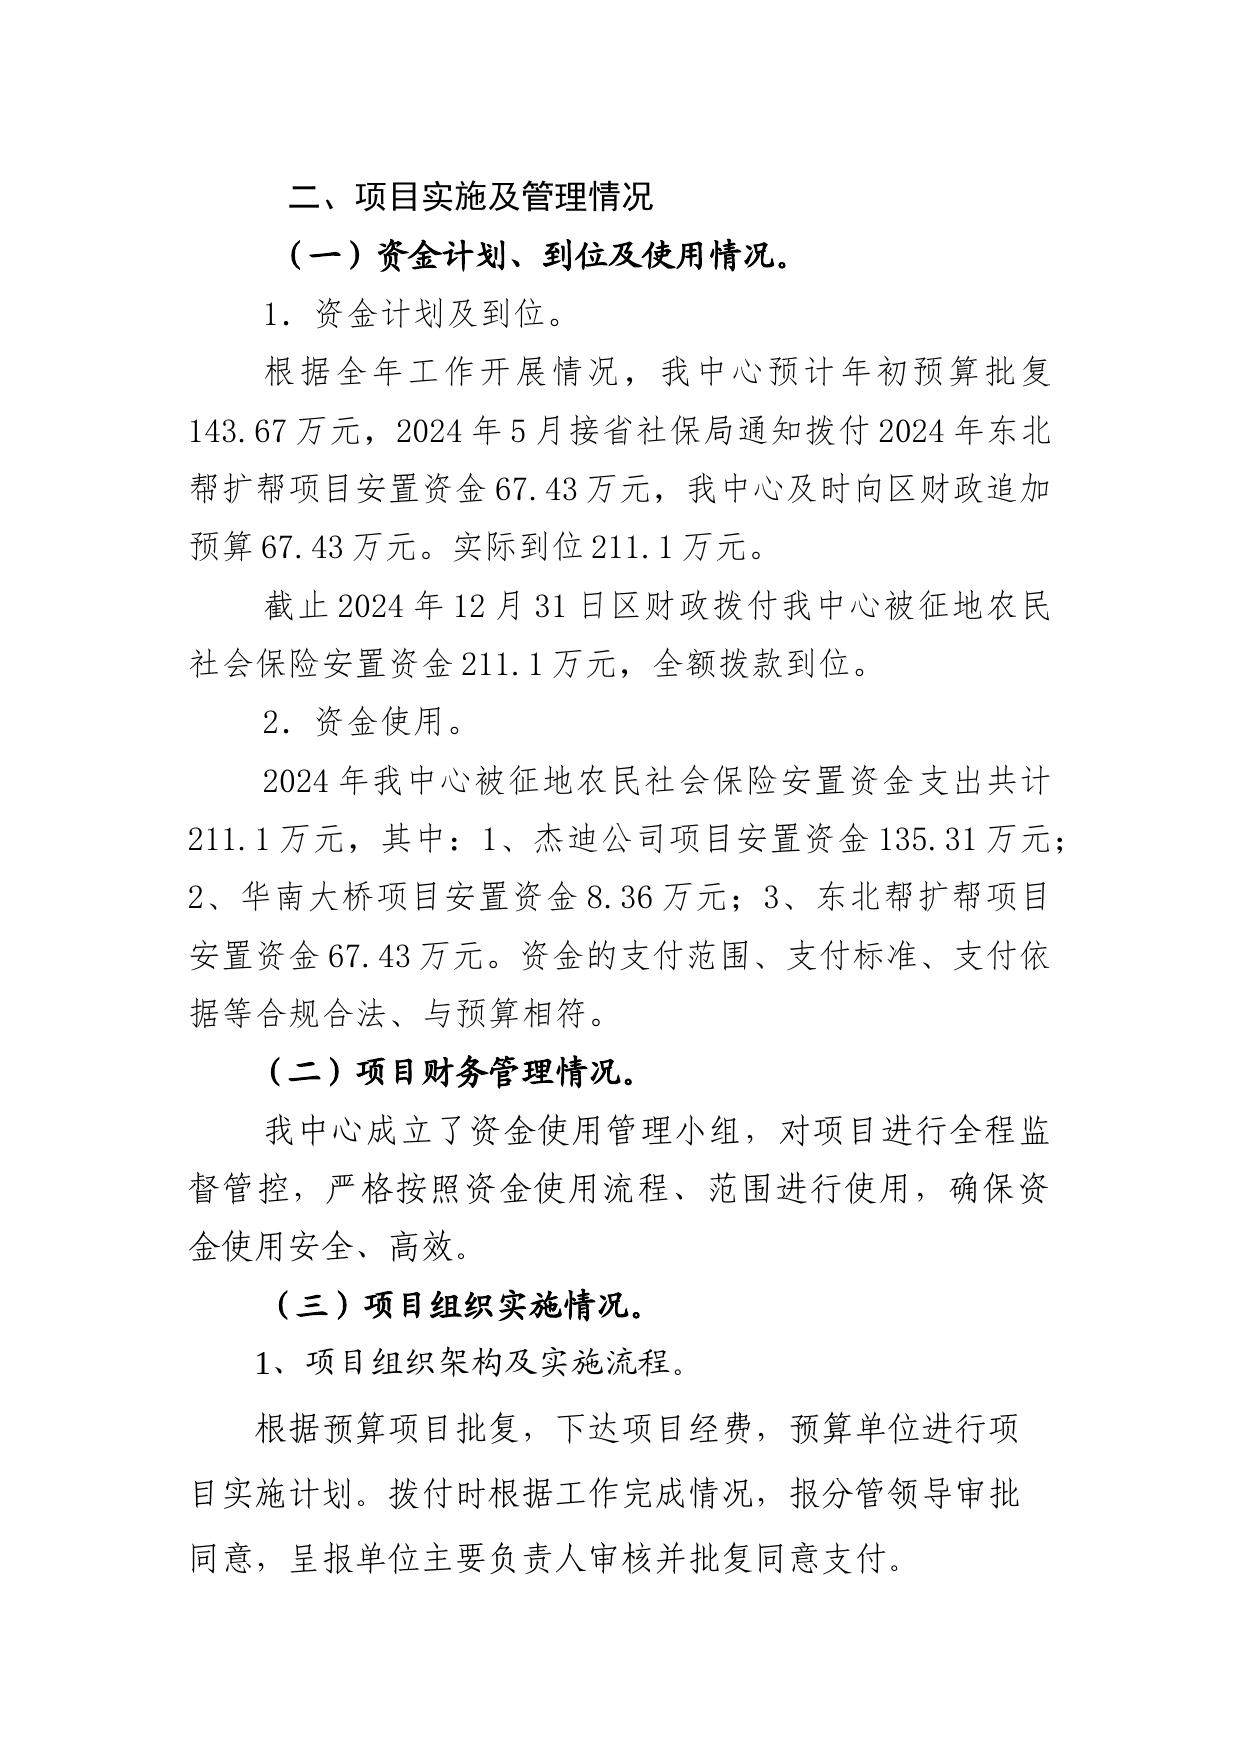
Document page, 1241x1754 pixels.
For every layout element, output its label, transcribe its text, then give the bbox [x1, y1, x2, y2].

text 截止2024年12月31日区财政拨付我中心被征地农民社会保险安置资金211.1万元，全额拨款到位。 [187, 570, 1053, 687]
text 1．资金计划及到位。 [187, 279, 1053, 337]
text 2024年我中心被征地农民社会保险安置资金支出共计211.1万元，其中：1、杰迪公司项目安置资金135.31万元；2、华南大桥项目安置资金8.36万元；3、东北帮扩帮项目安置资金67.43万元。资金的支付范围、支付标准、支付依据等合规合法、与预算相符。 [187, 745, 1053, 1037]
text 根据预算项目批复，下达项目经费，预算单位进行项目实施计划。拨付时根据工作完成情况，报分管领导审批同意，呈报单位主要负责人审核并批复同意支付。 [187, 1394, 1053, 1589]
list 资金使用。 [187, 687, 1053, 745]
text （一）资金计划、到位及使用情况。 [187, 220, 1053, 279]
text 1、项目组织架构及实施流程。 [187, 1329, 1053, 1394]
text （二）项目财务管理情况。 [187, 1037, 1053, 1095]
text 二、项目实施及管理情况 [187, 162, 1053, 220]
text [187, 1095, 1053, 1270]
text （三）项目组织实施情况。 [187, 1270, 1053, 1329]
text 根据全年工作开展情况，我中心预计年初预算批复143.67万元，2024年5月接省社保局通知拨付2024年东北帮扩帮项目安置资金67.43万元，我中心及时向区财政追加预算67.43万元。实际到位211.1万元。 [187, 337, 1053, 570]
